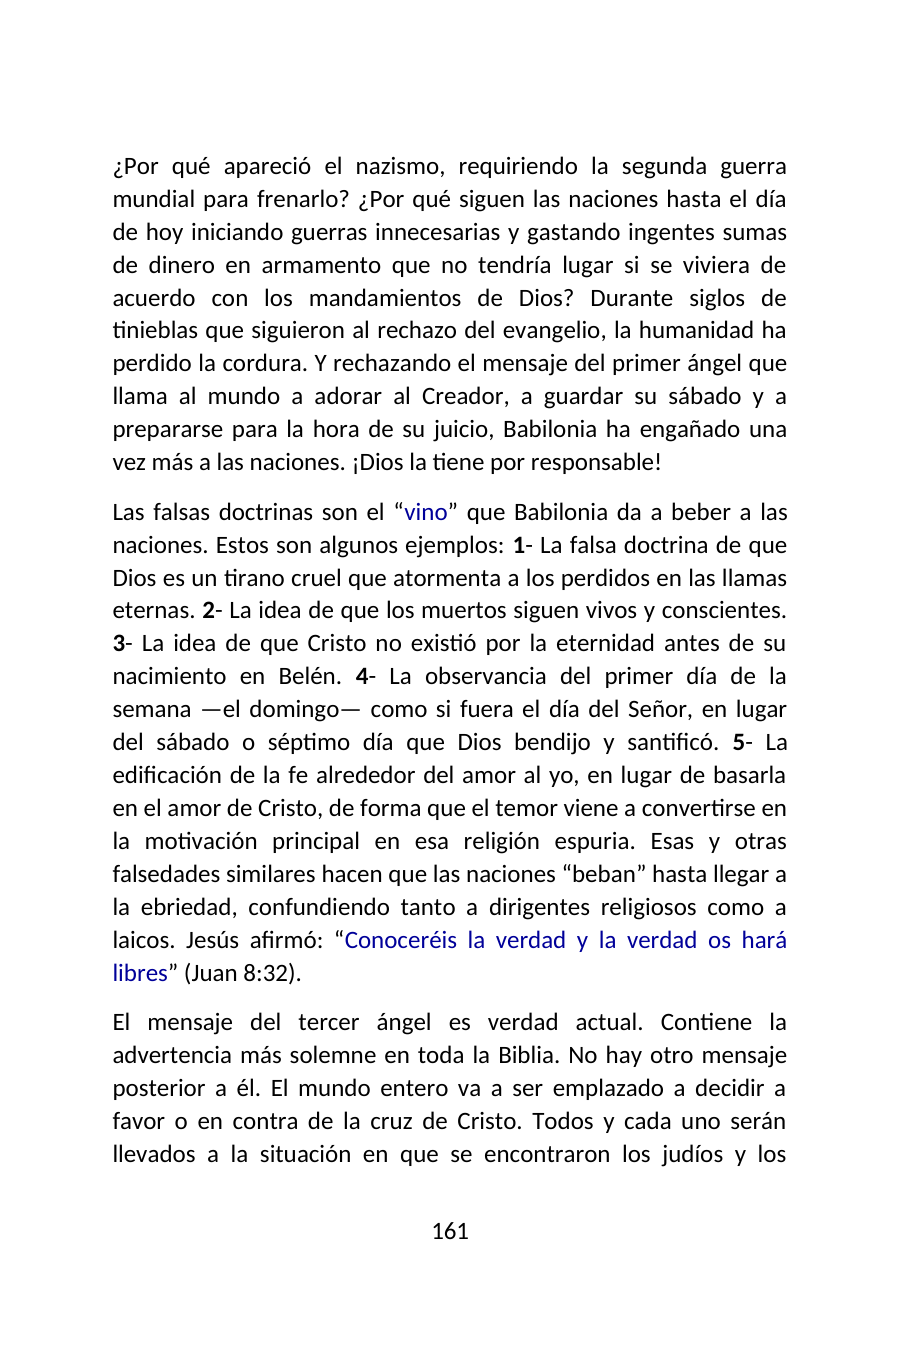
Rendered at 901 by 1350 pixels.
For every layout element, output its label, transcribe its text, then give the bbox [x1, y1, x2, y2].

text ¿Por qué apareció el nazismo, requiriendo la segunda guerra mundial para frenarlo? ¿Por qué siguen las naciones hasta el día de hoy iniciando guerras innecesarias y gastando ingentes sumas de dinero en armamento que no tendría lugar si se viviera de acuerdo con los mandamientos de Dios? Durante siglos de tinieblas que siguieron al rechazo del evangelio, la humanidad ha perdido la cordura. Y rechazando el mensaje del primer ángel que llama al mundo a adorar al Creador, a guardar su sábado y a prepararse para la hora de su juicio, Babilonia ha engañado una vez más a las naciones. ¡Dios la tiene por responsable! [112, 150, 788, 477]
text Las falsas doctrinas son el “vino” que Babilonia da a beber a las naciones. Estos son algunos ejemplos: 1- La falsa doctrina de que Dios es un tirano cruel que atormenta a los perdidos en las llamas eternas. 2- La idea de que los muertos siguen vivos y conscientes. 3- La idea de que Cristo no existió por la eternidad antes de su nacimiento en Belén. 4- La observancia del primer día de la semana —el domingo— como si fuera el día del Señor, en lugar del sábado o séptimo día que Dios bendijo y santificó. 5- La edificación de la fe alrededor del amor al yo, en lugar de basarla en el amor de Cristo, de forma que el temor viene a convertirse en la motivación principal en esa religión espuria. Esas y otras falsedades similares hacen que las naciones “beban” hasta llegar a la ebriedad, confundiendo tanto a dirigentes religiosos como a laicos. Jesús afirmó: “Conoceréis la verdad y la verdad os hará libres” (Juan 8:32). [112, 496, 788, 987]
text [112, 1006, 788, 1168]
